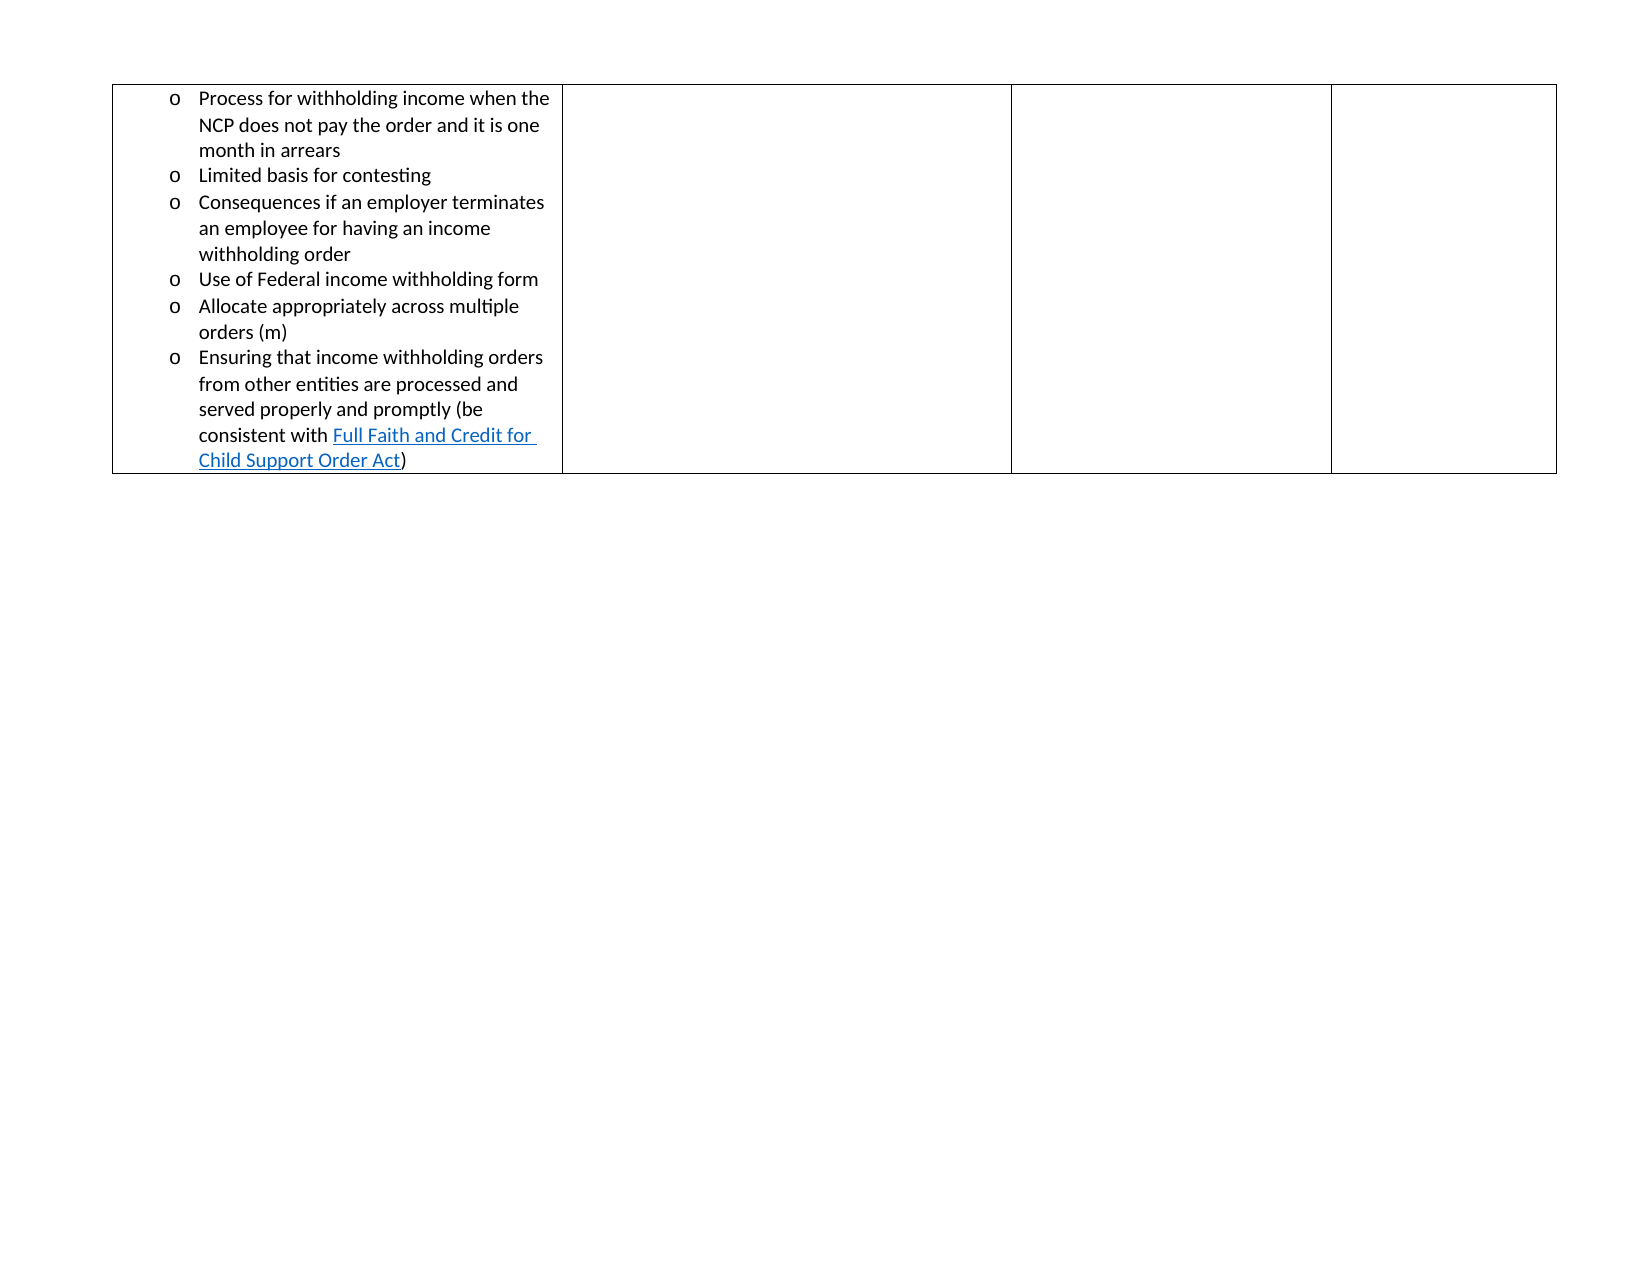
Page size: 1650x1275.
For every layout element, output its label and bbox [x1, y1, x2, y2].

table_cell [1332, 85, 1556, 473]
table_cell [1012, 85, 1331, 473]
table_cell [113, 85, 562, 473]
table_cell [563, 85, 1011, 473]
